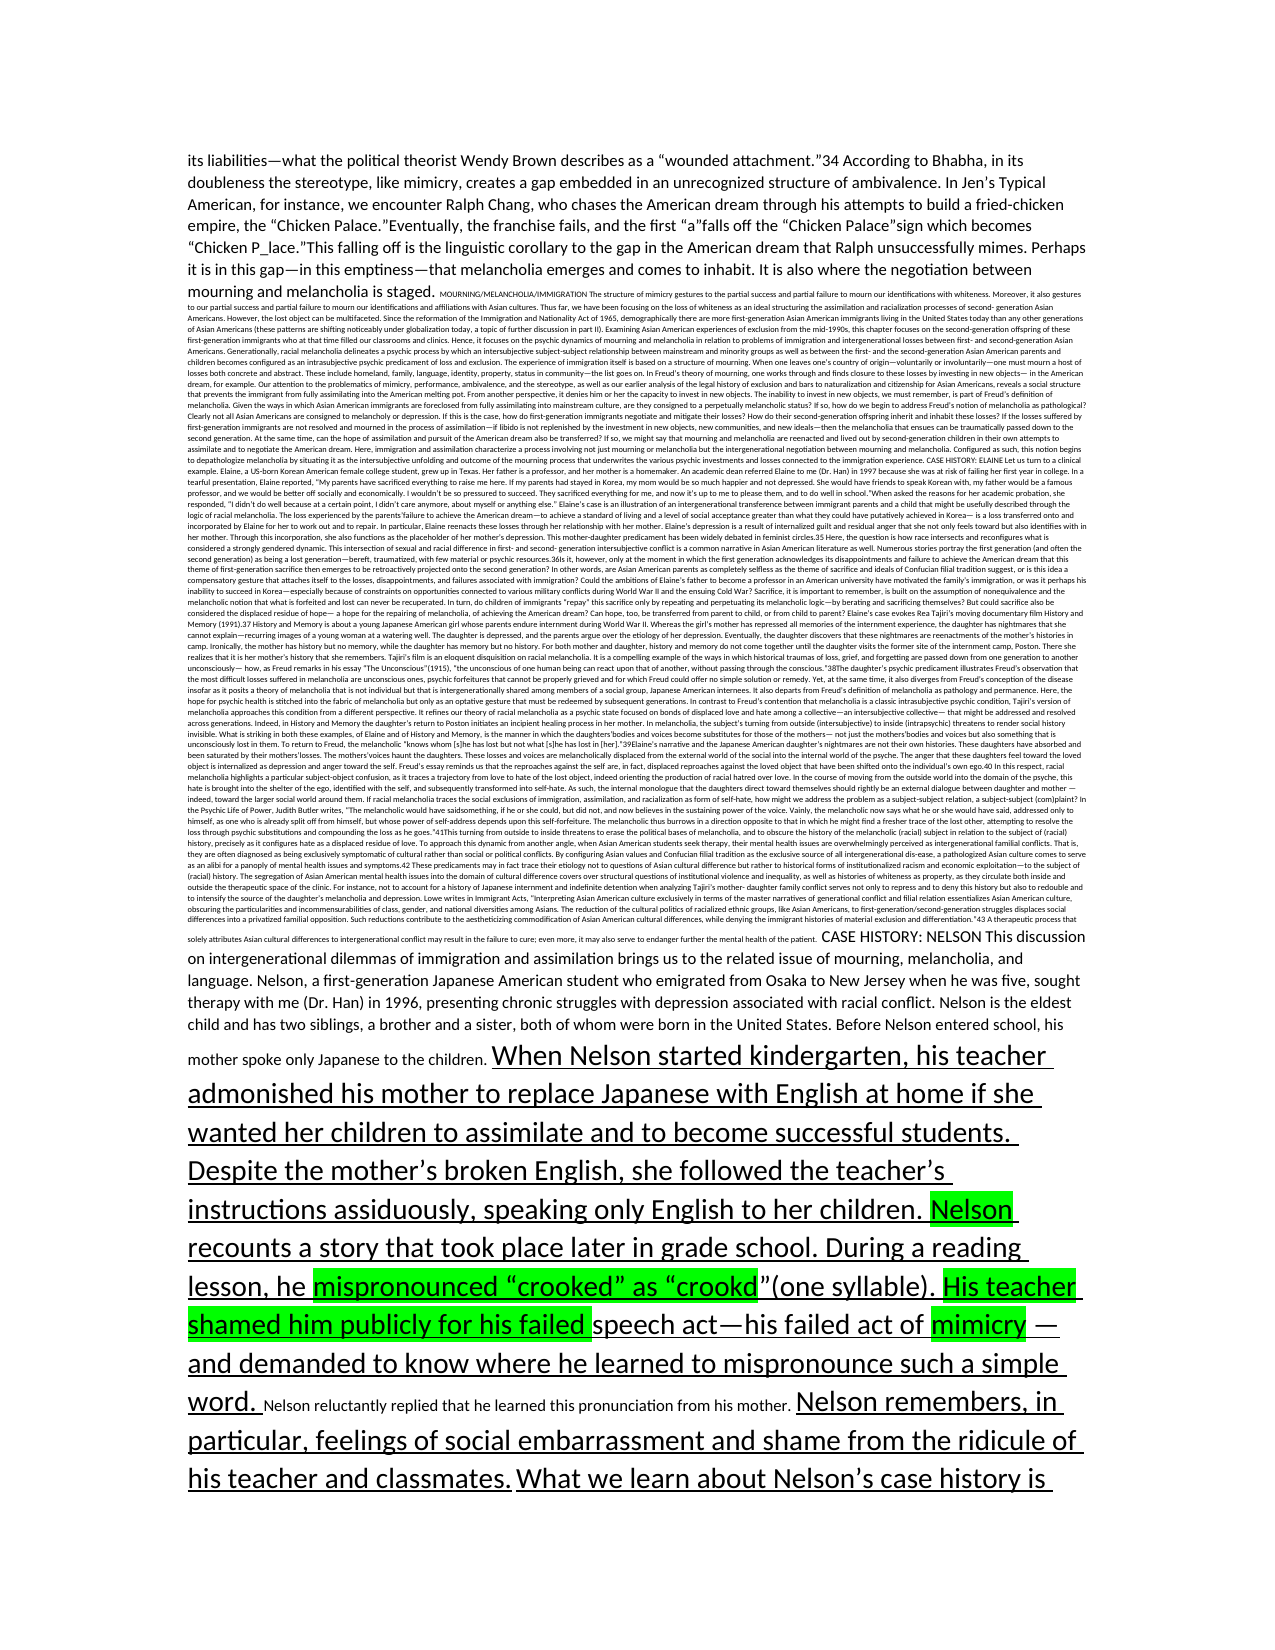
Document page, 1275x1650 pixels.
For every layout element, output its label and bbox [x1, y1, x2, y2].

text [187, 150, 1087, 1496]
